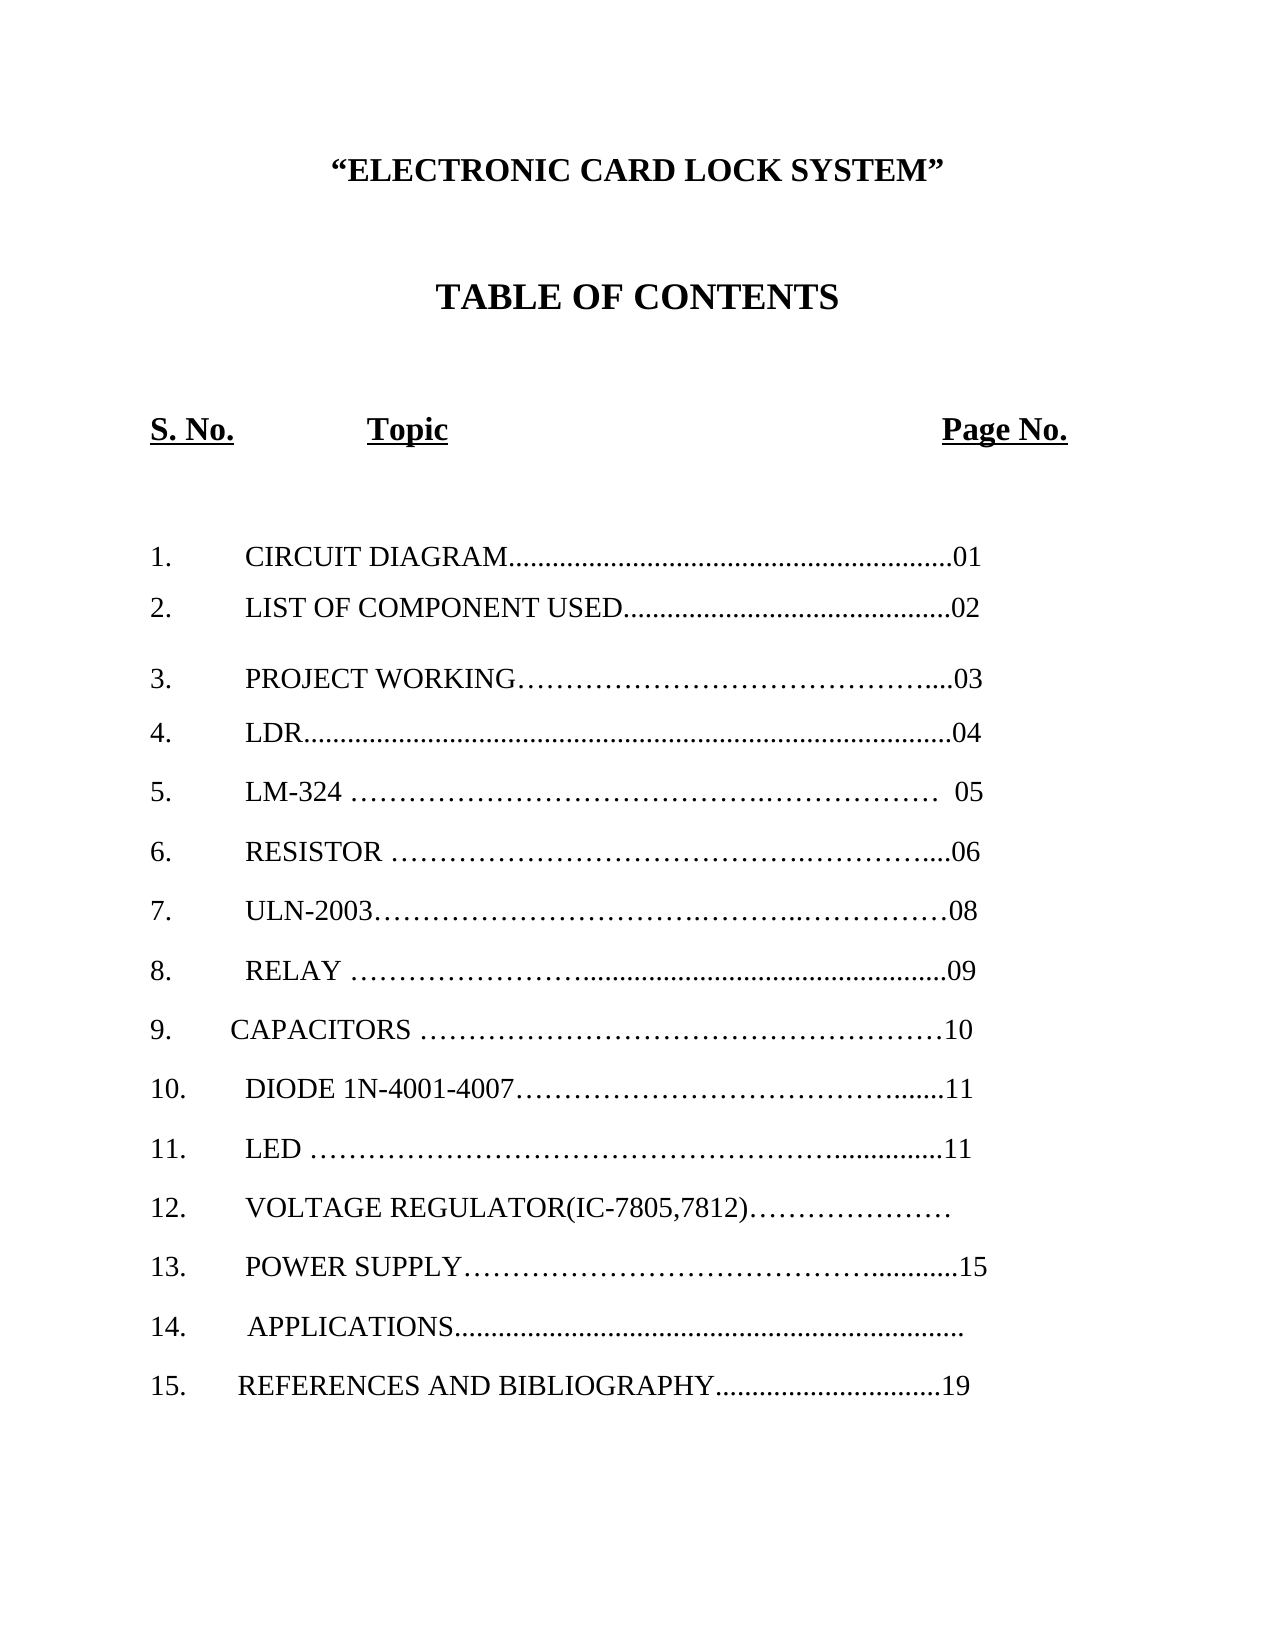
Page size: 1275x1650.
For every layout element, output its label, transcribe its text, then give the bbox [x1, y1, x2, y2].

text 10. DIODE 1N-4001-4007………………………………….......11 [150, 1071, 1125, 1105]
text 8. RELAY ……………………..................................................09 [150, 953, 1125, 986]
text 5. LM-324 …………………………………….……………… 05 [150, 774, 1125, 808]
text 3. PROJECT WORKING……………………………………....03 [150, 661, 1125, 694]
text “ELECTRONIC CARD LOCK SYSTEM” [150, 150, 1125, 188]
text 14. APPLICATIONS...................................................................... [150, 1309, 1125, 1342]
text S. No. Topic Page No. [150, 409, 1125, 448]
text 13. POWER SUPPLY……………………………………............15 [150, 1249, 1125, 1283]
text 12. VOLTAGE REGULATOR(IC-7805,7812)………………… [150, 1190, 1125, 1224]
text 15. REFERENCES AND BIBLIOGRAPHY...............................19 [150, 1368, 1125, 1402]
text 9. CAPACITORS ………………………………………………10 [150, 1012, 1125, 1046]
text 6. RESISTOR …………………………………….…………....06 [150, 834, 1125, 867]
text TABLE OF CONTENTS [150, 274, 1125, 317]
text 11. LED ………………………………………………...............11 [150, 1131, 1125, 1164]
text 1. CIRCUIT DIAGRAM.............................................................01 2. LIST OF COMPONENT USED.............................................02 [150, 539, 1125, 623]
text 4. LDR.........................................................................................04 [150, 715, 1125, 749]
text 7. ULN-2003…………………………….………..……………08 [150, 893, 1125, 927]
